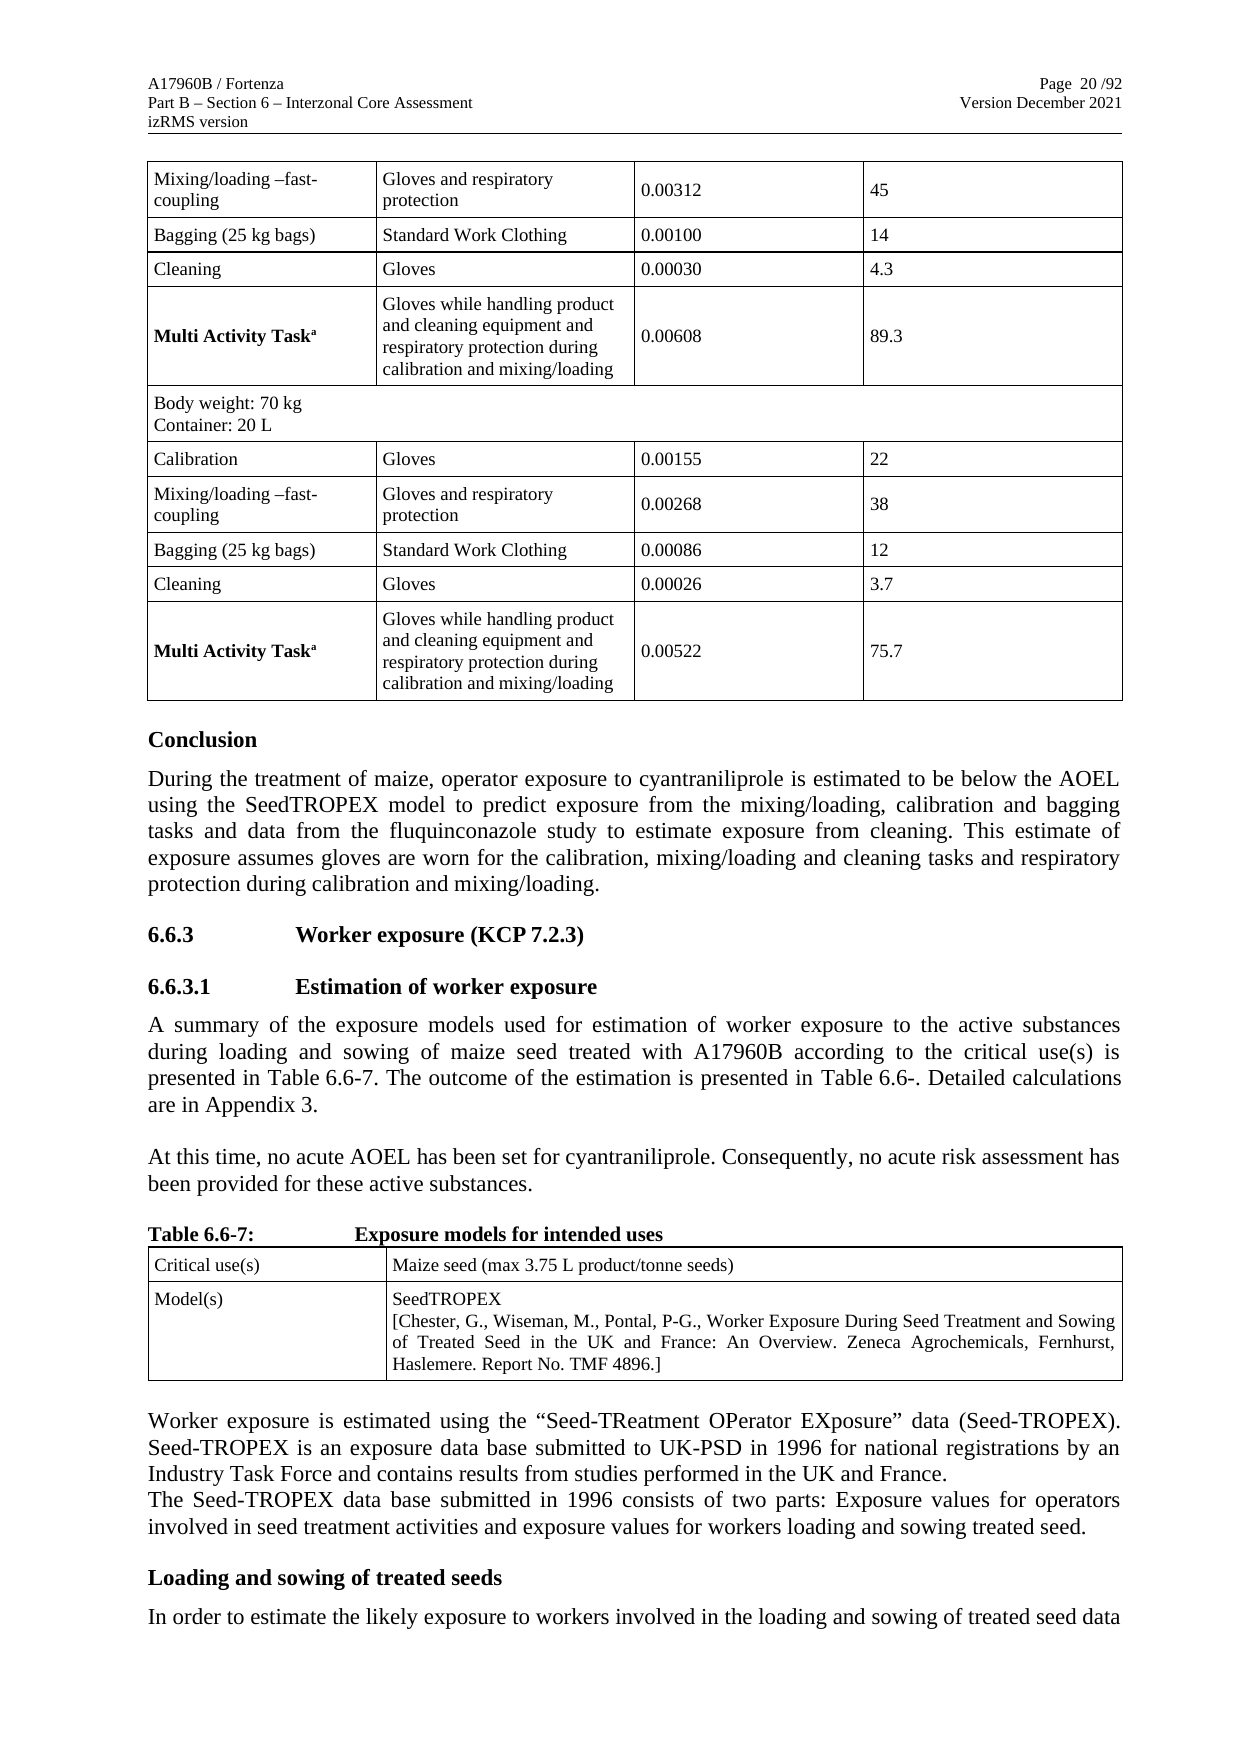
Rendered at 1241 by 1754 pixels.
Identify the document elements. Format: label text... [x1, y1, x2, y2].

table_header Critical use(s) [149, 1248, 386, 1281]
table_cell 75.7 [864, 602, 1122, 700]
table_cell 12 [864, 533, 1122, 566]
subtitle Estimation of worker exposure [148, 973, 1122, 999]
table_cell Gloves while handling product and cleaning equipment and respiratory protection during calibration and mixing/loading [377, 602, 634, 700]
text Worker exposure is estimated using the “Seed-TReatment OPerator EXposure” data (Seed-TROPEX). Seed-TROPEX is an exposure data base submitted to UK-PSD in 1996 for national registrations by an Industry Task Force and contains results from studies performed in the UK and France. [148, 1407, 1122, 1487]
table_cell 0.00086 [635, 533, 863, 566]
table_cell Cleaning [148, 567, 376, 601]
table_cell Gloves [377, 442, 634, 476]
table_cell 0.00522 [635, 602, 863, 700]
table_cell 0.00155 [635, 442, 863, 476]
table_cell 0.00100 [635, 218, 863, 251]
table_cell 45 [864, 162, 1122, 217]
table_cell Standard Work Clothing [377, 218, 634, 251]
table_cell Gloves while handling product and cleaning equipment and respiratory protection during calibration and mixing/loading [377, 287, 634, 385]
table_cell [377, 162, 634, 217]
table_cell Bagging (25 kg bags) [148, 218, 376, 251]
table_cell Mixing/loading –fast-coupling [148, 162, 376, 217]
table_cell Gloves [377, 253, 634, 286]
table_cell 4.3 [864, 253, 1122, 286]
table_cell Multi Activity Taska [148, 287, 376, 385]
table_cell Body weight: 70 kg Container: 20 L [148, 386, 1122, 441]
table_cell 0.00268 [635, 477, 863, 532]
table_cell Model(s) [149, 1282, 386, 1380]
subtitle Worker exposure (KCP 7.2.3) [148, 921, 1122, 948]
text Table 6.6-7: Exposure models for intended uses [148, 1222, 1122, 1246]
table_cell 0.00608 [635, 287, 863, 385]
subtitle Conclusion [148, 726, 1122, 752]
table_cell 0.00312 [635, 162, 863, 217]
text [148, 1603, 1122, 1629]
table_cell 0.00030 [635, 253, 863, 286]
table_cell 3.7 [864, 567, 1122, 601]
table_cell Standard Work Clothing [377, 533, 634, 566]
table_cell Calibration [148, 442, 376, 476]
text During the treatment of maize, operator exposure to cyantraniliprole is estimated to be below the AOEL using the SeedTROPEX model to predict exposure from the mixing/loading, calibration and bagging tasks and data from the fluquinconazole study to estimate exposure from cleaning. This estimate of exposure assumes gloves are worn for the calibration, mixing/loading and cleaning tasks and respiratory protection during calibration and mixing/loading. [148, 764, 1122, 896]
table_cell Multi Activity Taska [148, 602, 376, 700]
table_header Maize seed (max 3.75 L product/tonne seeds) [387, 1248, 1122, 1281]
table_cell 0.00026 [635, 567, 863, 601]
table_cell Cleaning [148, 253, 376, 286]
table_cell 38 [864, 477, 1122, 532]
table_cell 14 [864, 218, 1122, 251]
text At this time, no acute AOEL has been set for cyantraniliprole. Consequently, no acute risk assessment has been provided for these active substances. [148, 1143, 1122, 1196]
table_cell Gloves and respiratory protection [377, 477, 634, 532]
text Loading and sowing of treated seeds [148, 1564, 1122, 1591]
table_cell 89.3 [864, 287, 1122, 385]
table_cell Gloves [377, 567, 634, 601]
table_cell SeedTROPEX [Chester, G., Wiseman, M., Pontal, P-G., Worker Exposure During Seed Treatment and Sowing of Treated Seed in the UK and France: An Overview. Zeneca Agrochemicals, Fernhurst, Haslemere. Report No. TMF 4896.] [387, 1282, 1122, 1380]
table_cell 22 [864, 442, 1122, 476]
text The Seed-TROPEX data base submitted in 1996 consists of two parts: Exposure values for operators involved in seed treatment activities and exposure values for workers loading and sowing treated seed. [148, 1487, 1122, 1539]
table_cell Bagging (25 kg bags) [148, 533, 376, 566]
text A summary of the exposure models used for estimation of worker exposure to the active substances during loading and sowing of maize seed treated with A17960B according to the critical use(s) is presented in Table 6.6-7. The outcome of the estimation is presented in Table 6.6-. Detailed calculations are in Appendix 3. [148, 1012, 1122, 1117]
table_cell Mixing/loading –fast-coupling [148, 477, 376, 532]
